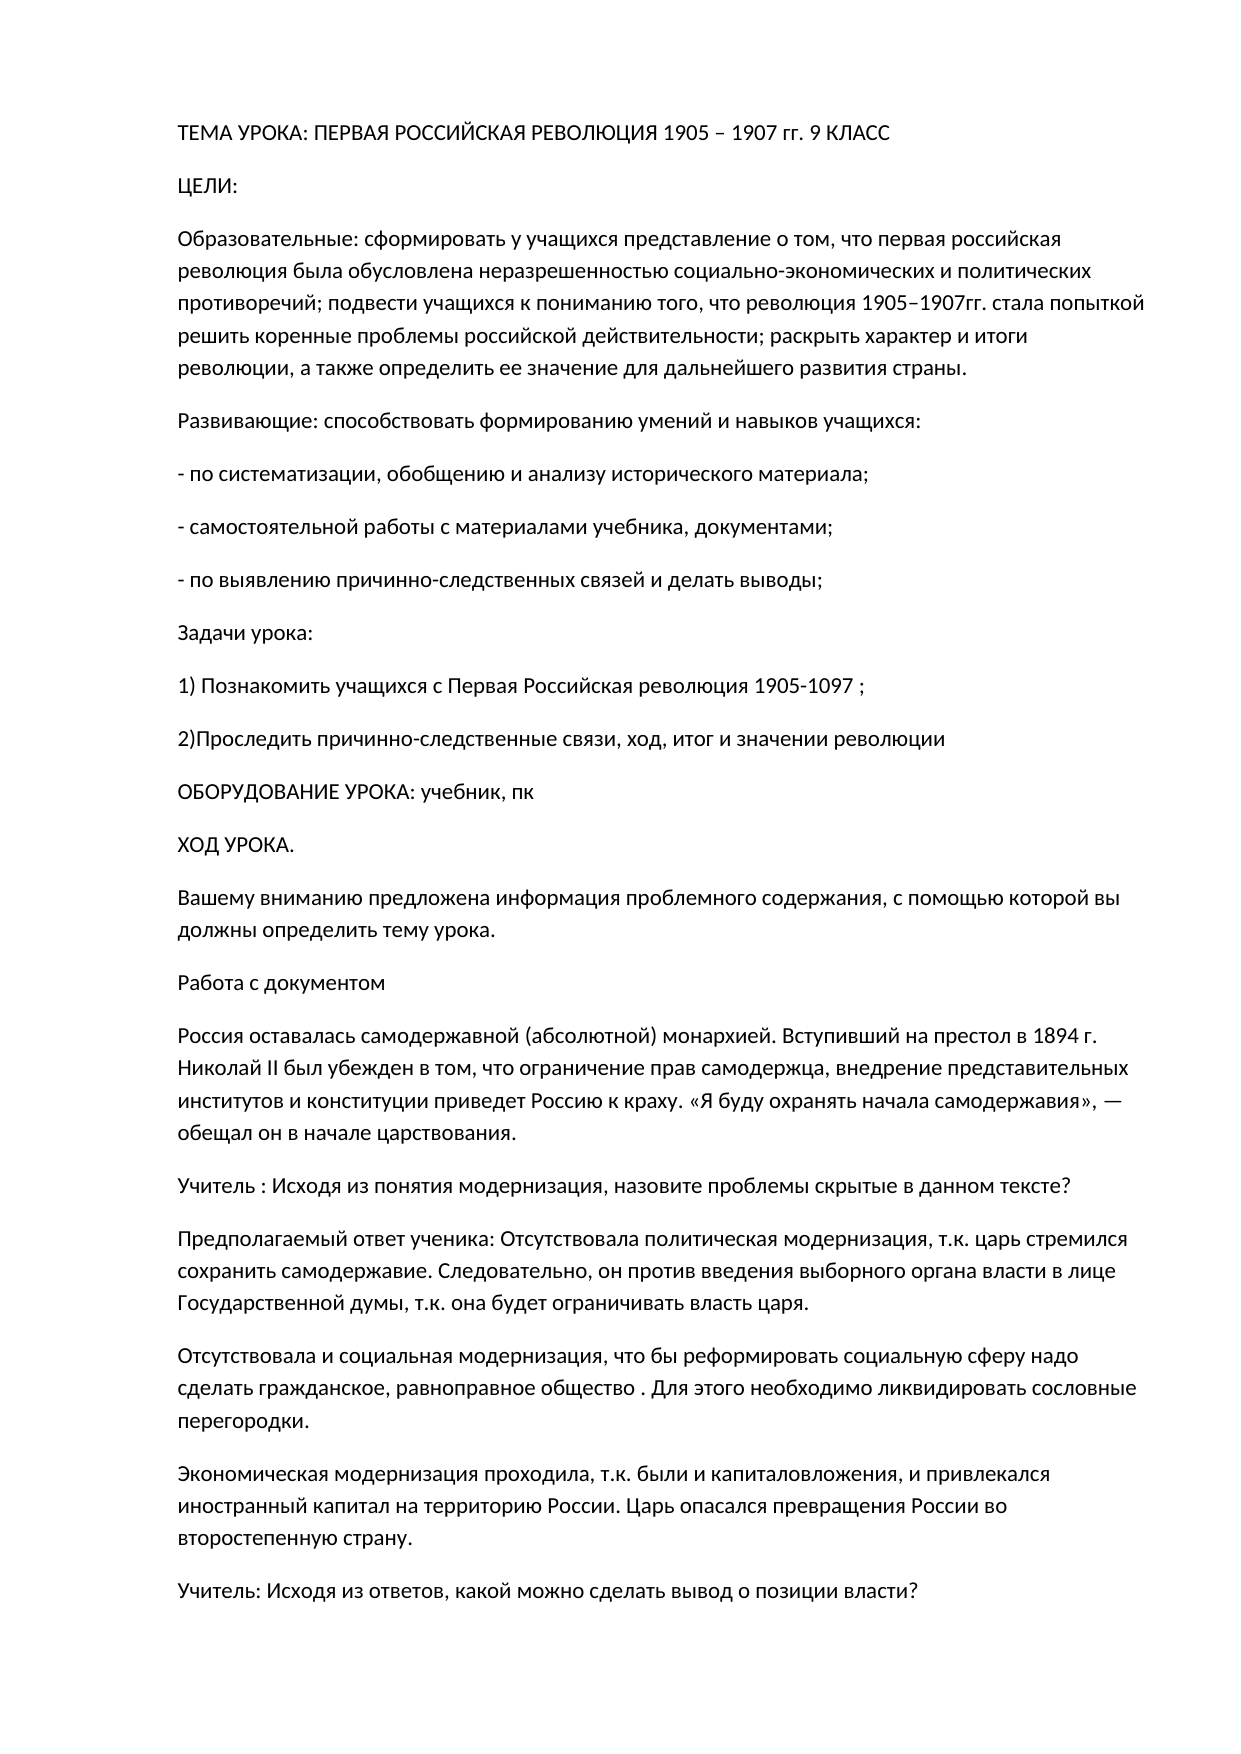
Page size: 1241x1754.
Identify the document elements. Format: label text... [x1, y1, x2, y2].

text - по систематизации, обобщению и анализу исторического материала; [177, 459, 1152, 487]
text Работа с документом [177, 968, 1152, 996]
text ТЕМА УРОКА: ПЕРВАЯ РОССИЙСКАЯ РЕВОЛЮЦИЯ 1905 – 1907 гг. 9 КЛАСС [177, 118, 1152, 146]
text Вашему вниманию предложена информация проблемного содержания, с помощью которой вы должны определить тему урока. [177, 883, 1152, 943]
text ХОД УРОКА. [177, 830, 1152, 858]
text Образовательные: сформировать у учащихся представление о том, что первая российская революция была обусловлена неразрешенностью социально-экономических и политических противоречий; подвести учащихся к пониманию того, что революция 1905–1907гг. стала попыткой решить коренные проблемы российской действительности; раскрыть характер и итоги революции, а также определить ее значение для дальнейшего развития страны. [177, 224, 1152, 381]
text - по выявлению причинно-следственных связей и делать выводы; [177, 565, 1152, 593]
text Развивающие: способствовать формированию умений и навыков учащихся: [177, 406, 1152, 434]
text Россия оставалась самодержавной (абсолютной) монархией. Вступивший на престол в 1894 г. Николай II был убежден в том, что ограничение прав самодержца, внедрение представительных институтов и конституции приведет Россию к краху. «Я буду охранять начала самодержавия», — обещал он в начале царствования. [177, 1021, 1152, 1146]
text - самостоятельной работы с материалами учебника, документами; [177, 512, 1152, 540]
text Отсутствовала и социальная модернизация, что бы реформировать социальную сферу надо сделать гражданское, равноправное общество . Для этого необходимо ликвидировать сословные перегородки. [177, 1341, 1152, 1434]
text ЦЕЛИ: [177, 171, 1152, 199]
text Предполагаемый ответ ученика: Отсутствовала политическая модернизация, т.к. царь стремился сохранить самодержавие. Следовательно, он против введения выборного органа власти в лице Государственной думы, т.к. она будет ограничивать власть царя. [177, 1224, 1152, 1316]
text Задачи урока: [177, 618, 1152, 646]
text 1) Познакомить учащихся с Первая Российская революция 1905-1097 ; [177, 671, 1152, 699]
text 2)Проследить причинно-следственные связи, ход, итог и значении революции [177, 724, 1152, 752]
text Экономическая модернизация проходила, т.к. были и капиталовложения, и привлекался иностранный капитал на территорию России. Царь опасался превращения России во второстепенную страну. [177, 1459, 1152, 1551]
text Учитель : Исходя из понятия модернизация, назовите проблемы скрытые в данном тексте? [177, 1171, 1152, 1199]
text ОБОРУДОВАНИЕ УРОКА: учебник, пк [177, 777, 1152, 805]
text Учитель: Исходя из ответов, какой можно сделать вывод о позиции власти? [177, 1576, 1152, 1604]
